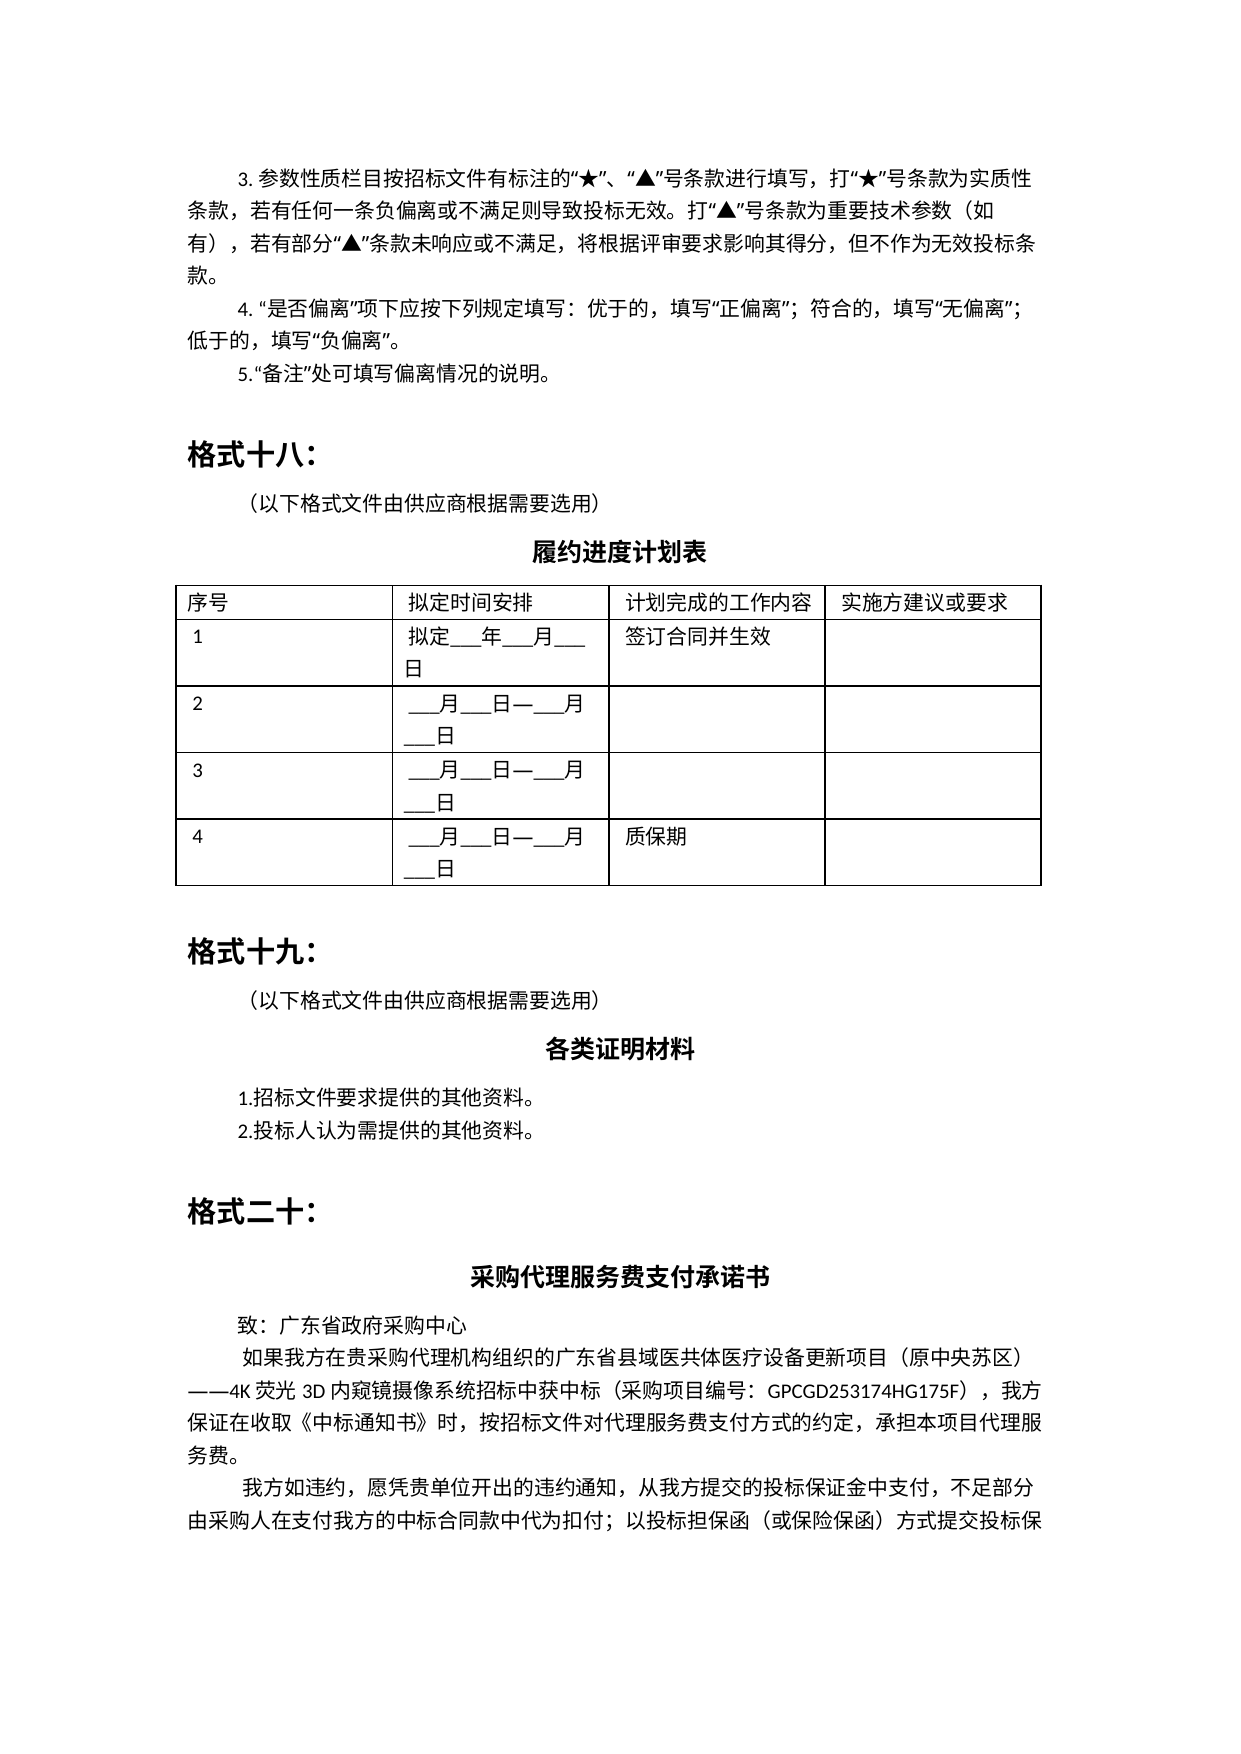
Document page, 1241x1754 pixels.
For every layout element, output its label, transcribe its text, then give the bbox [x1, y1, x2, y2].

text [187, 1471, 1053, 1536]
table_header 计划完成的工作内容 [610, 586, 824, 618]
table_cell [826, 820, 1040, 885]
text 采购代理服务费支付承诺书 [187, 1244, 1053, 1309]
table_cell [610, 753, 824, 818]
text 1.招标文件要求提供的其他资料。 [187, 1081, 1053, 1114]
table_cell 签订合同并生效 [610, 620, 824, 685]
table_cell 3 [177, 753, 392, 818]
text 致：广东省政府采购中心 [187, 1309, 1053, 1341]
text 格式十八： [187, 422, 1053, 487]
table_cell 拟定___年___月___日 [393, 620, 608, 685]
table_cell [826, 687, 1040, 752]
table_cell [826, 620, 1040, 685]
text 如果我方在贵采购代理机构组织的广东省县域医共体医疗设备更新项目（原中央苏区）——4K荧光 3D 内窥镜摄像系统招标中获中标（采购项目编号：GPCGD253174HG175F），我方保证在收取《中标通知书》时，按招标文件对代理服务费支付方式的约定，承担本项目代理服务费。 [187, 1341, 1053, 1471]
table_cell ___月___日—___月___日 [393, 820, 608, 885]
text 各类证明材料 [187, 1016, 1053, 1081]
text 格式二十： [187, 1179, 1053, 1244]
text 2.投标人认为需提供的其他资料。 [187, 1114, 1053, 1146]
table_cell [826, 753, 1040, 818]
table_header 实施方建议或要求 [826, 586, 1040, 618]
text 4. “是否偏离”项下应按下列规定填写：优于的，填写“正偏离”；符合的，填写“无偏离”；低于的，填写“负偏离”。 [187, 292, 1053, 357]
table_cell 2 [177, 687, 392, 752]
table_cell [610, 687, 824, 752]
table_cell 4 [177, 820, 392, 885]
table_header 序号 [177, 586, 392, 618]
text （以下格式文件由供应商根据需要选用） [187, 984, 1053, 1016]
text 履约进度计划表 [187, 519, 1053, 584]
table_cell 质保期 [610, 820, 824, 885]
text 5.“备注”处可填写偏离情况的说明。 [187, 357, 1053, 389]
table_header 拟定时间安排 [393, 586, 608, 618]
text 格式十九： [187, 919, 1053, 984]
table_cell ___月___日—___月___日 [393, 753, 608, 818]
text 3. 参数性质栏目按招标文件有标注的“★”、“▲”号条款进行填写，打“★”号条款为实质性条款，若有任何一条负偏离或不满足则导致投标无效。打“▲”号条款为重要技术参数（如有），若有部分“▲”条款未响应或不满足，将根据评审要求影响其得分，但不作为无效投标条款。 [187, 162, 1053, 292]
text （以下格式文件由供应商根据需要选用） [187, 487, 1053, 519]
table_cell ___月___日—___月___日 [393, 687, 608, 752]
table_cell 1 [177, 620, 392, 685]
